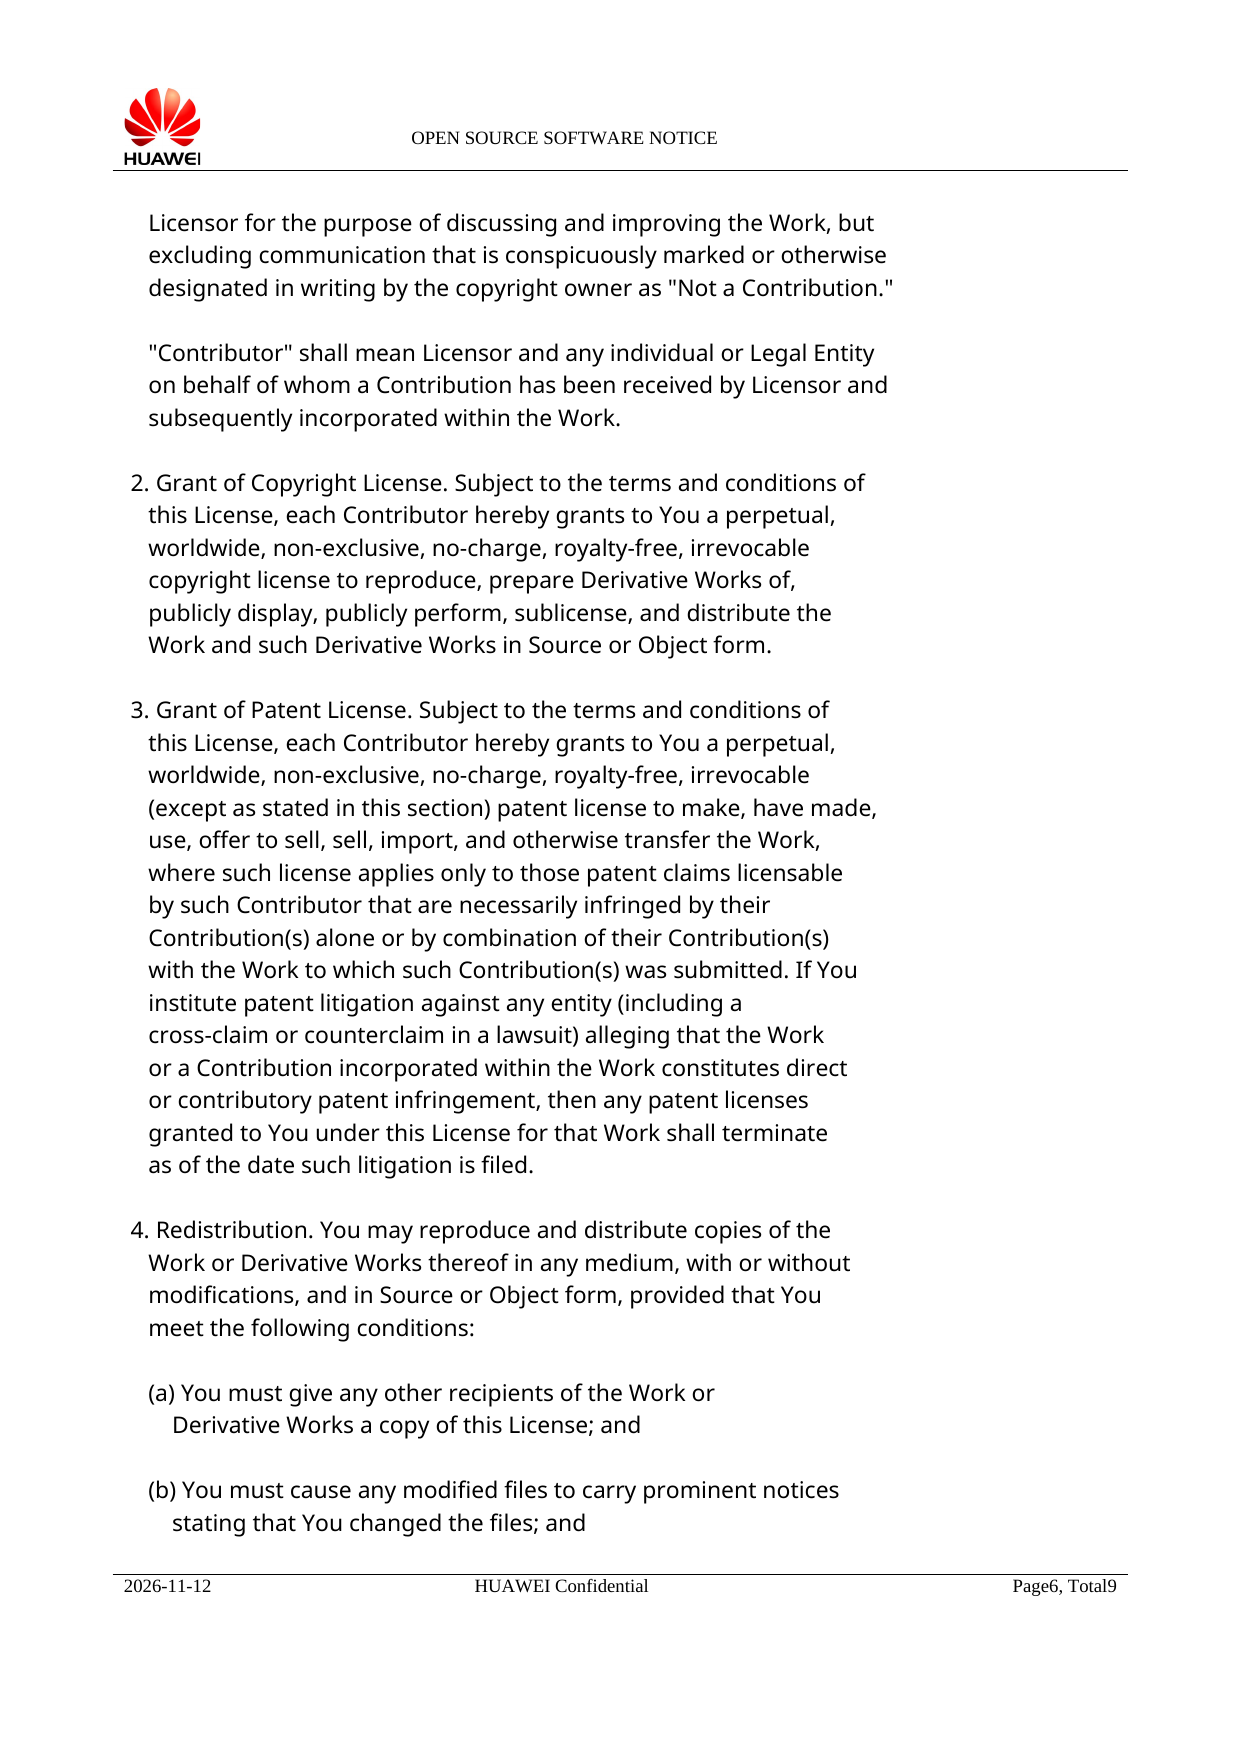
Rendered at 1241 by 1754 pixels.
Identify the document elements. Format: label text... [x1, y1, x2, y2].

text (a) You must give any other recipients of the Work or [112, 1376, 1128, 1409]
text by such Contributor that are necessarily infringed by their [112, 889, 1128, 921]
text use, offer to sell, sell, import, and otherwise transfer the Work, [112, 824, 1128, 856]
text Work or Derivative Works thereof in any medium, with or without [112, 1246, 1128, 1279]
text on behalf of whom a Contribution has been received by Licensor and [112, 369, 1128, 401]
text with the Work to which such Contribution(s) was submitted. If You [112, 954, 1128, 986]
text granted to You under this License for that Work shall terminate [112, 1116, 1128, 1149]
text or a Contribution incorporated within the Work constitutes direct [112, 1051, 1128, 1084]
text institute patent litigation against any entity (including a [112, 986, 1128, 1019]
text this License, each Contributor hereby grants to You a perpetual, [112, 499, 1128, 531]
text Derivative Works a copy of this License; and [112, 1409, 1128, 1441]
text cross-claim or counterclaim in a lawsuit) alleging that the Work [112, 1019, 1128, 1051]
text designated in writing by the copyright owner as "Not a Contribution." [112, 271, 1128, 304]
text "Contributor" shall mean Licensor and any individual or Legal Entity [112, 336, 1128, 369]
picture [124, 88, 201, 165]
text 4. Redistribution. You may reproduce and distribute copies of the [112, 1214, 1128, 1246]
text copyright license to reproduce, prepare Derivative Works of, [112, 564, 1128, 596]
text (b) You must cause any modified files to carry prominent notices [112, 1474, 1128, 1506]
text 3. Grant of Patent License. Subject to the terms and conditions of [112, 694, 1128, 726]
text this License, each Contributor hereby grants to You a perpetual, [112, 726, 1128, 759]
text worldwide, non-exclusive, no-charge, royalty-free, irrevocable [112, 531, 1128, 564]
text stating that You changed the files; and [112, 1506, 1128, 1539]
text worldwide, non-exclusive, no-charge, royalty-free, irrevocable [112, 759, 1128, 791]
text (except as stated in this section) patent license to make, have made, [112, 791, 1128, 824]
text 2. Grant of Copyright License. Subject to the terms and conditions of [112, 466, 1128, 499]
text where such license applies only to those patent claims licensable [112, 856, 1128, 889]
text modifications, and in Source or Object form, provided that You [112, 1279, 1128, 1311]
text Work and such Derivative Works in Source or Object form. [112, 629, 1128, 661]
text excluding communication that is conspicuously marked or otherwise [112, 239, 1128, 271]
text subsequently incorporated within the Work. [112, 401, 1128, 434]
text meet the following conditions: [112, 1311, 1128, 1344]
text as of the date such litigation is filed. [112, 1149, 1128, 1181]
text or contributory patent infringement, then any patent licenses [112, 1084, 1128, 1116]
text publicly display, publicly perform, sublicense, and distribute the [112, 596, 1128, 629]
text Licensor for the purpose of discussing and improving the Work, but [112, 206, 1128, 239]
text Contribution(s) alone or by combination of their Contribution(s) [112, 921, 1128, 954]
